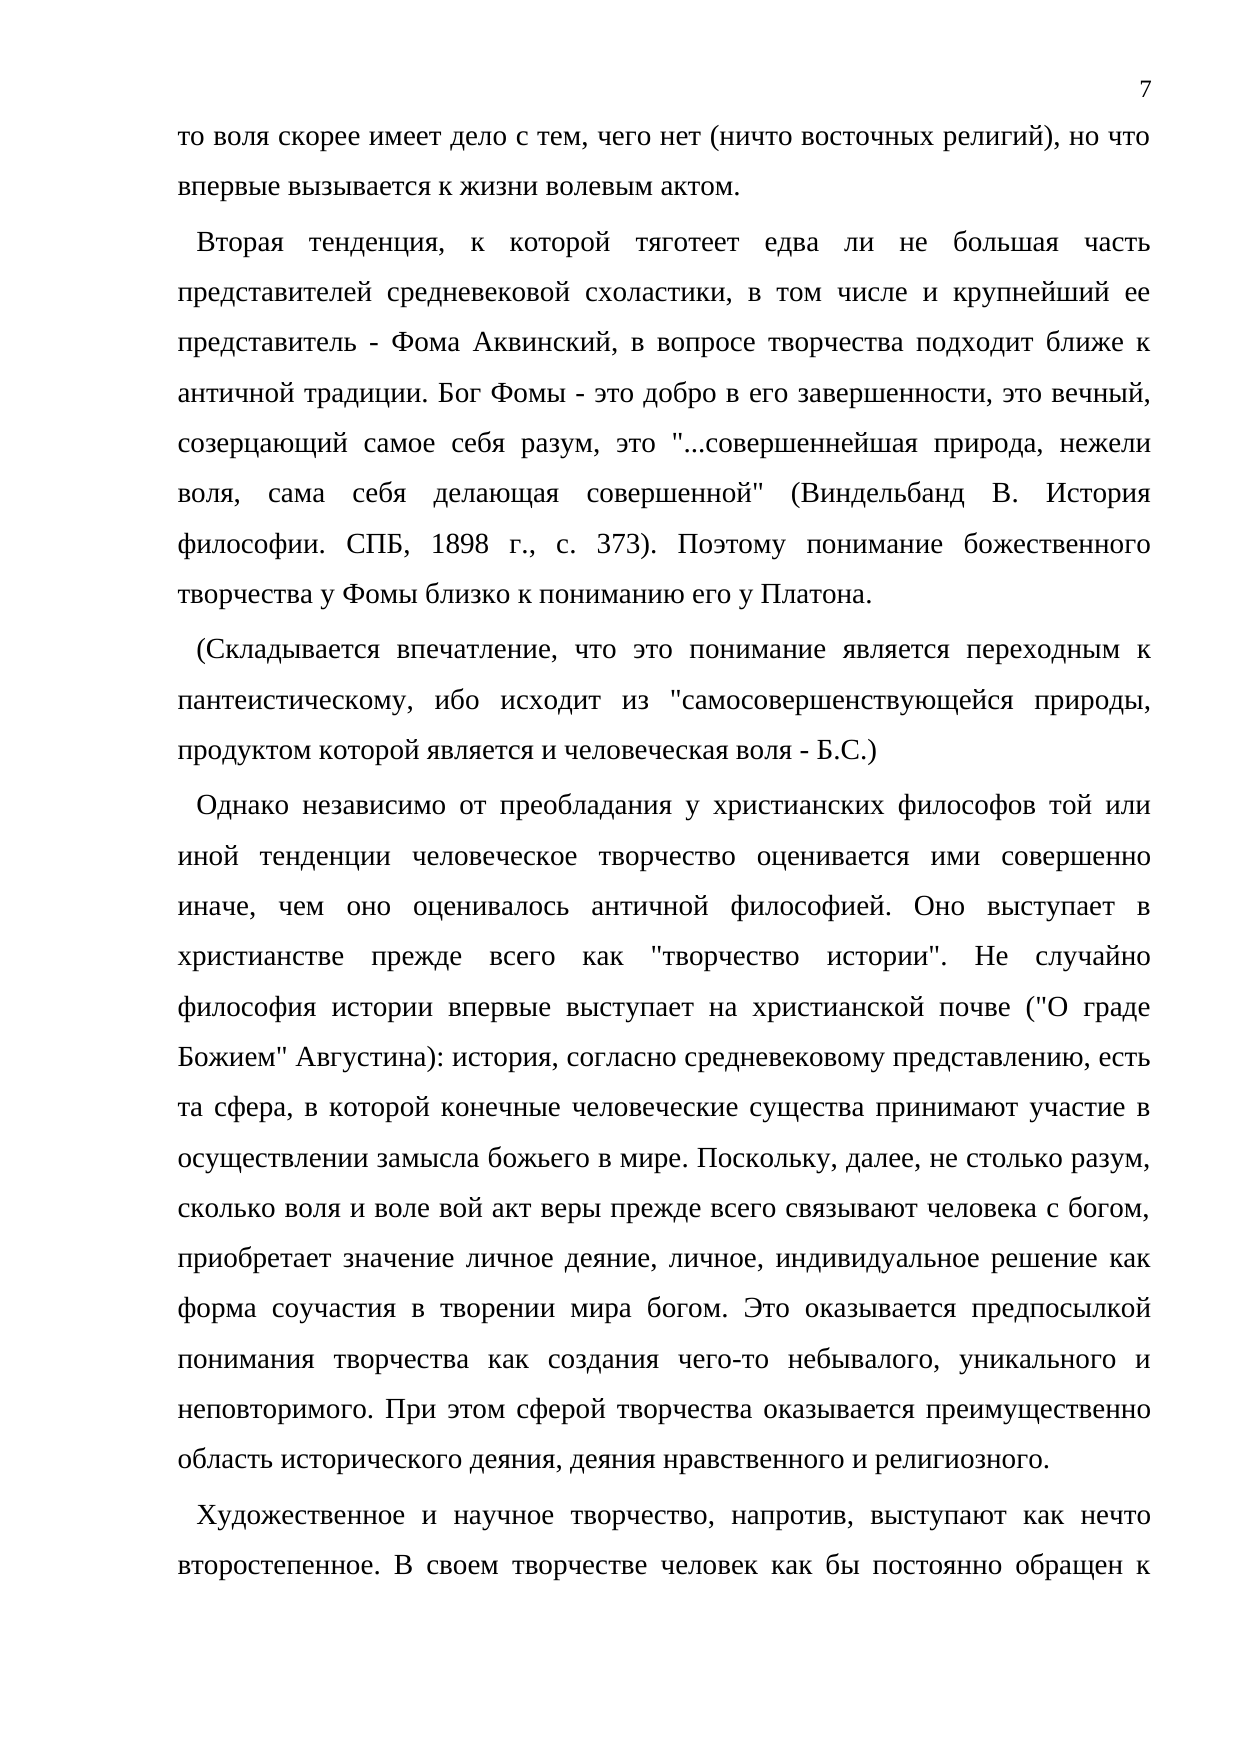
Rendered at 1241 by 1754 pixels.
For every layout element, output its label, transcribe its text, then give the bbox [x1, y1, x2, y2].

text (Складывается впечатление, что это понимание является переходным к пантеистическому, ибо исходит из "самосовершенствующейся природы, продуктом которой является и человеческая воля - Б.С.) [177, 631, 1152, 766]
text Вторая тенденция, к которой тяготеет едва ли не большая часть представителей средневековой схоластики, в том числе и крупнейший ее представитель - Фома Аквинский, в вопросе творчества подходит ближе к античной традиции. Бог Фомы - это добро в его завершенности, это вечный, созерцающий самое себя разум, это "...совершеннейшая природа, нежели воля, сама себя делающая совершенной" (Виндельбанд В. История философии. СПБ, ., с. 373). Поэтому понимание божественного творчества у Фомы близко к пониманию его у Платона. [177, 224, 1152, 609]
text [177, 1497, 1152, 1581]
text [177, 118, 1152, 202]
text Однако независимо от преобладания у христианских философов той или иной тенденции человеческое творчество оценивается ими совершенно иначе, чем оно оценивалось античной философией. Оно выступает в христианстве прежде всего как "творчество истории". Не случайно философия истории впервые выступает на христианской почве ("О граде Божием" Августина): история, согласно средневековому представлению, есть та сфера, в которой конечные человеческие существа принимают участие в осуществлении замысла божьего в мире. Поскольку, далее, не столько разум, сколько воля и воле вой акт веры прежде всего связывают человека с богом, приобретает значение личное деяние, личное, индивидуальное решение как форма соучастия в творении мира богом. Это оказывается предпосылкой понимания творчества как создания чего-то небывалого, уникального и неповторимого. При этом сферой творчества оказывается преимущественно область исторического деяния, деяния нравственного и религиозного. [177, 787, 1152, 1475]
